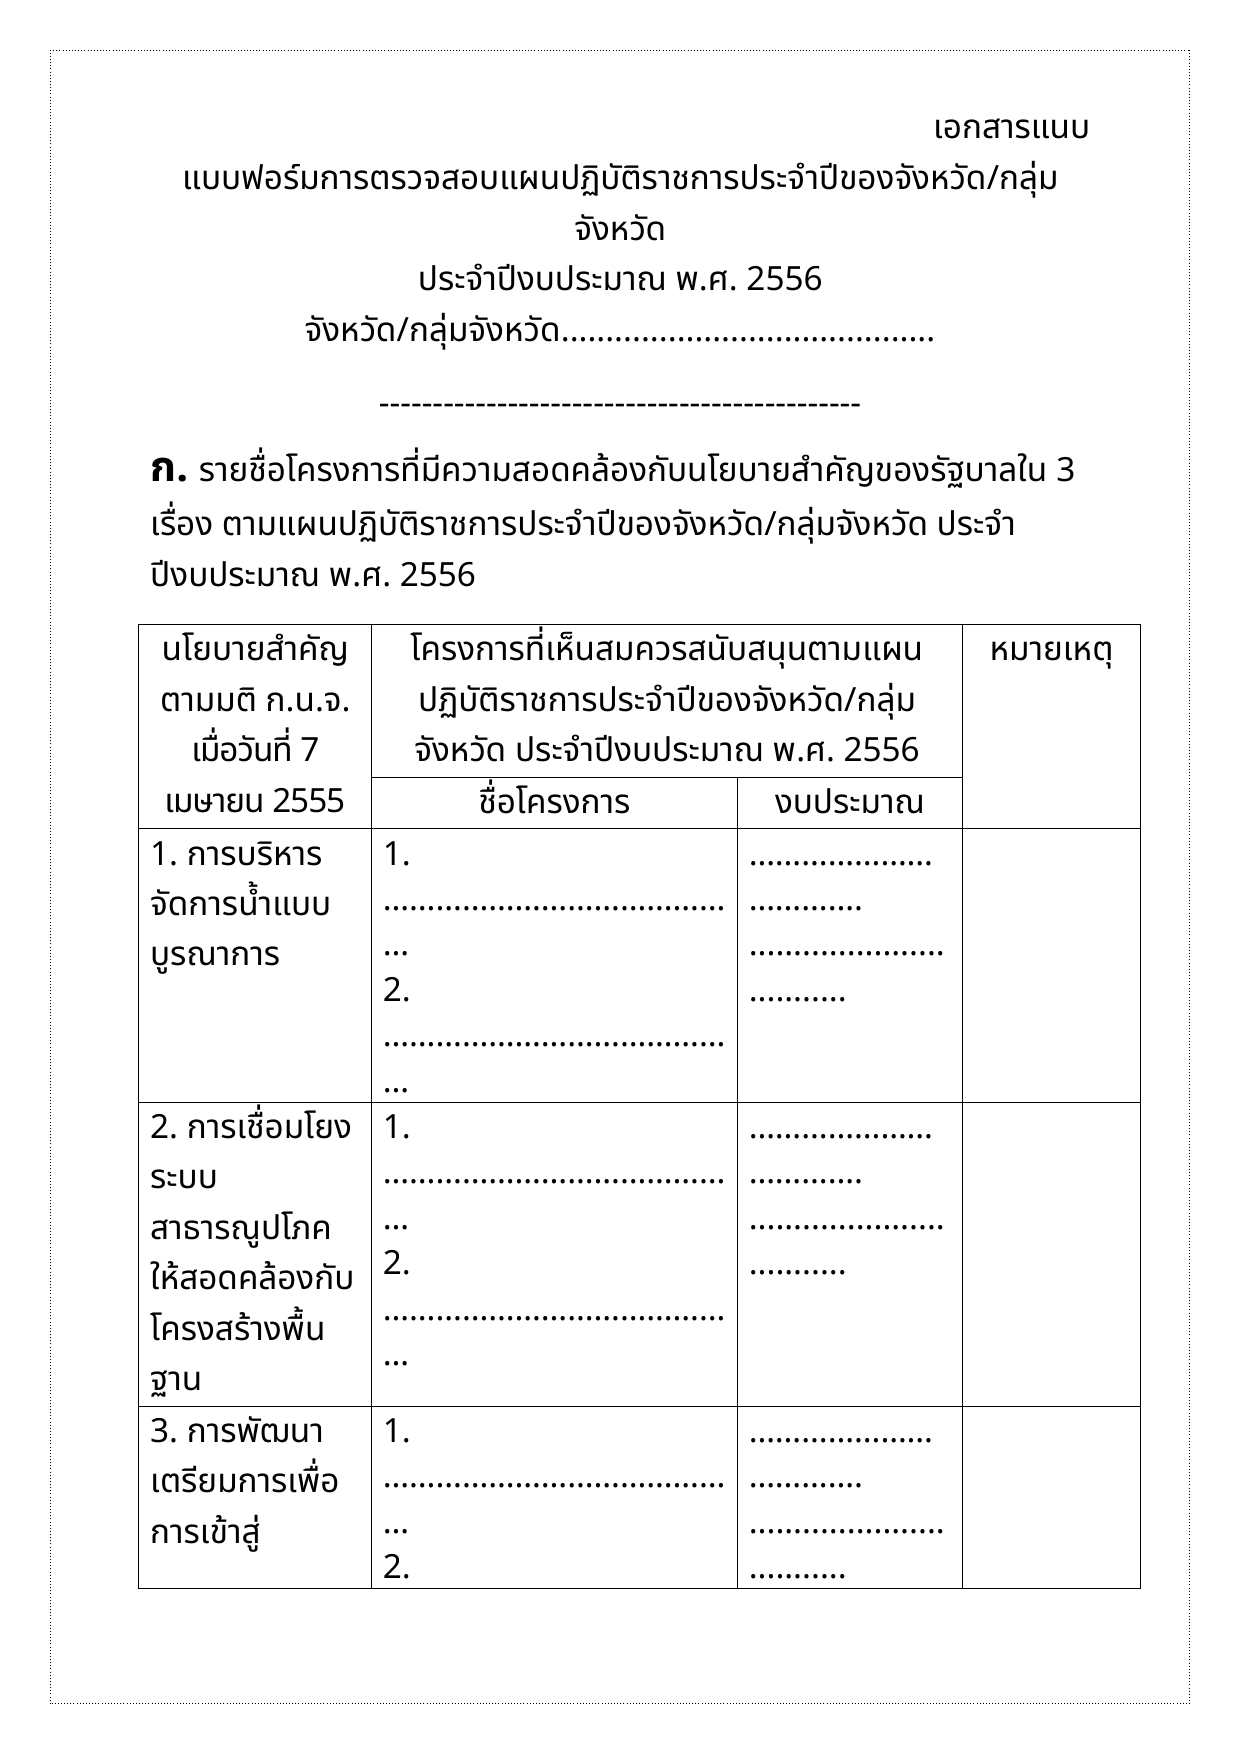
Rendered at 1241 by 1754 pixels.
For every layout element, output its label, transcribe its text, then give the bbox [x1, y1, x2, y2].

text ก. รายชื่อโครงการที่มีความสอดคล้องกับนโยบายสำคัญของรัฐบาลใน 3 เรื่อง ตามแผนปฏิบัติราชการประจำปีของจังหวัด/กลุ่มจังหวัด ประจำปีงบประมาณ พ.ศ. 2556 [150, 437, 1090, 601]
table_cell 1. …………………………………… 2. …………………………………… [372, 829, 737, 1102]
table_cell [963, 1407, 1140, 1588]
text จังหวัด/กลุ่มจังหวัด.......................................... [150, 306, 1090, 356]
table_cell [963, 829, 1140, 1102]
table_cell งบประมาณ [738, 778, 962, 828]
table_header นโยบายสำคัญ ตามมติ ก.น.จ. เมื่อวันที่ 7 เมษายน 2555 [139, 625, 371, 828]
table_cell ……………………………. ................................. [738, 829, 962, 1102]
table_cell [139, 1407, 371, 1588]
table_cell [738, 1407, 962, 1588]
table_cell ชื่อโครงการ [372, 778, 737, 828]
table_cell 1. …………………………………… 2. …………………………………… [372, 1103, 737, 1406]
table_cell [963, 1103, 1140, 1406]
text แบบฟอร์มการตรวจสอบแผนปฏิบัติราชการประจำปีของจังหวัด/กลุ่มจังหวัด [150, 154, 1090, 255]
table_cell 2. การเชื่อมโยงระบบสาธารณูปโภคให้สอดคล้องกับโครงสร้างพื้นฐาน [139, 1103, 371, 1406]
text --------------------------------------------- [150, 379, 1090, 424]
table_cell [738, 1103, 962, 1406]
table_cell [372, 1407, 737, 1588]
text ประจำปีงบประมาณ พ.ศ. 2556 [150, 255, 1090, 306]
table_cell 1. การบริหารจัดการน้ำแบบบูรณาการ [139, 829, 371, 1102]
table_header หมายเหตุ [963, 625, 1140, 828]
text เอกสารแนบ [150, 103, 1090, 154]
table_header โครงการที่เห็นสมควรสนับสนุนตามแผนปฏิบัติราชการประจำปีของจังหวัด/กลุ่มจังหวัด ประจำปีงบประมาณ พ.ศ. 2556 [372, 625, 962, 777]
